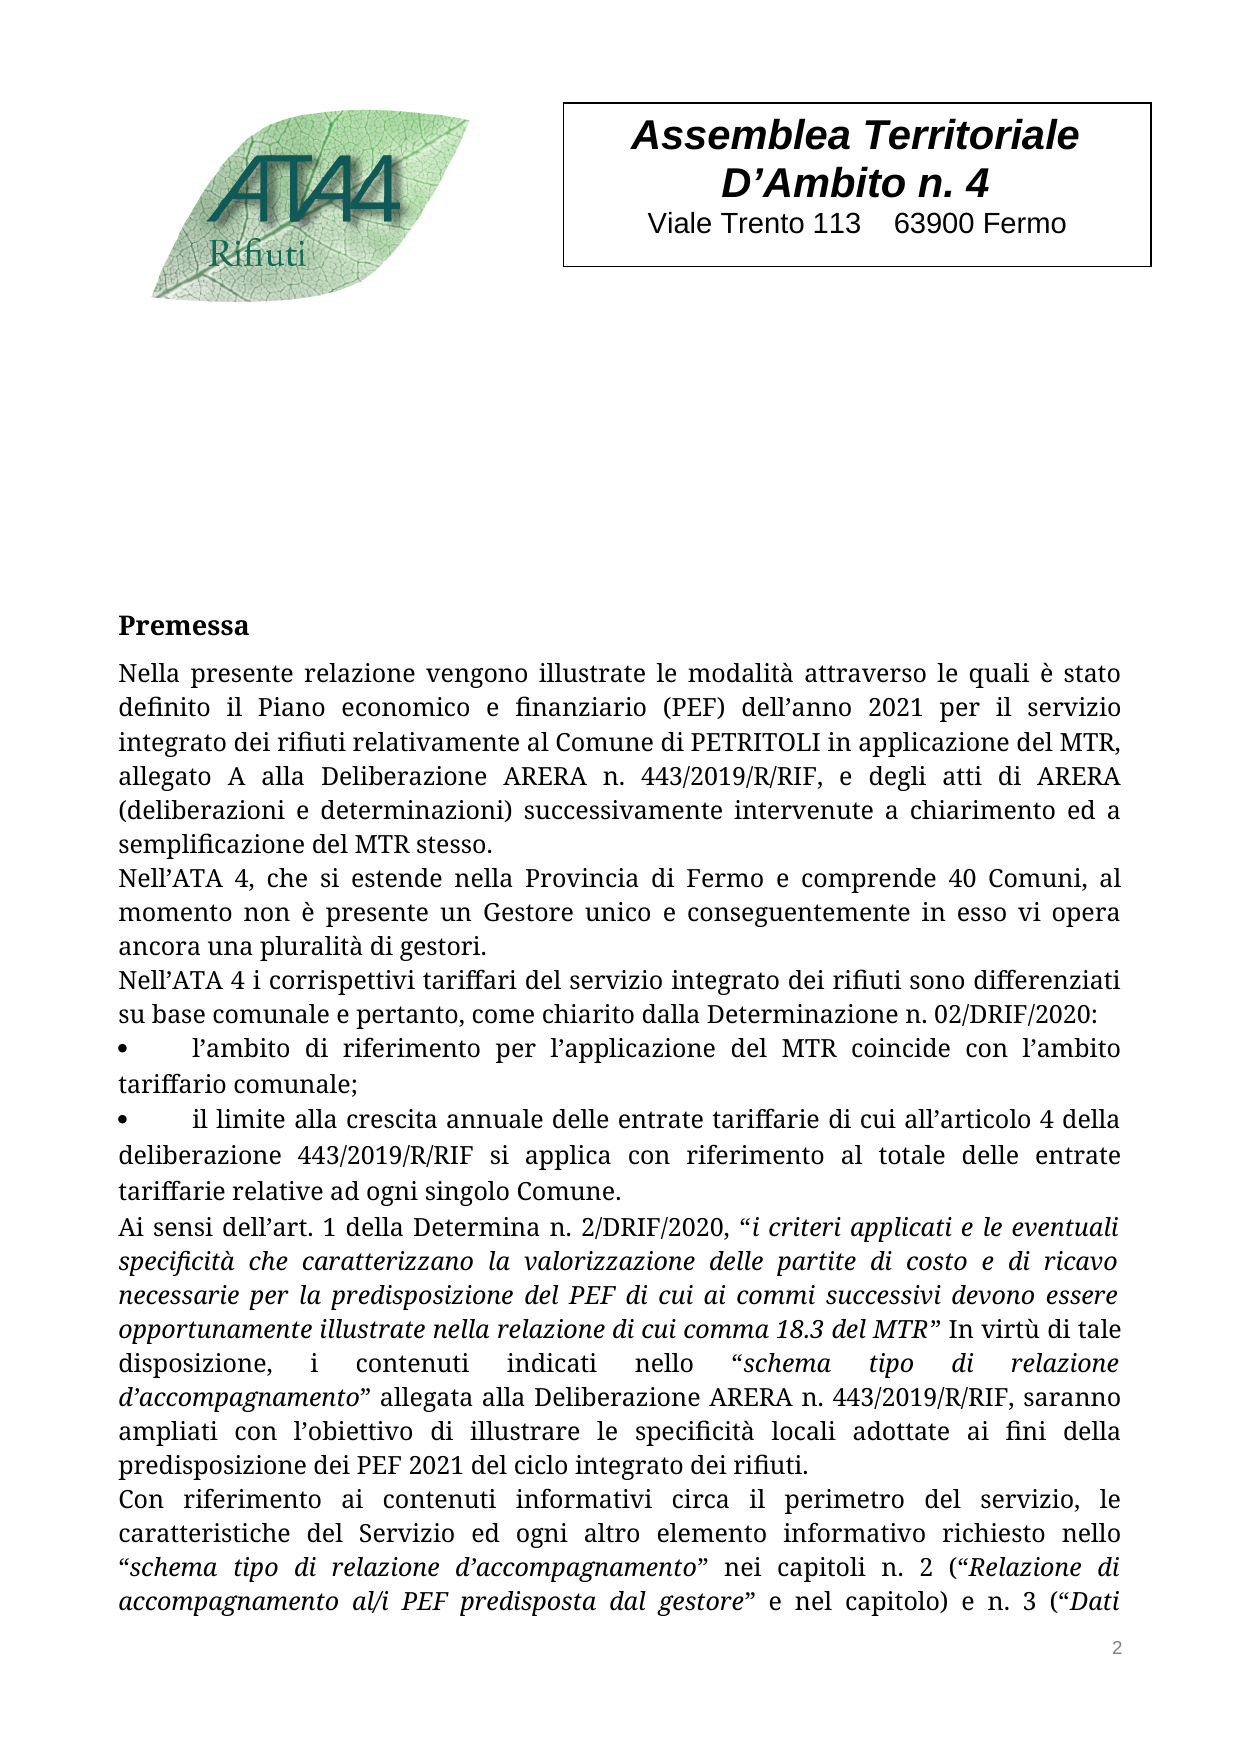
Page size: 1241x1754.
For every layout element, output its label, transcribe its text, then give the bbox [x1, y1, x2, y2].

list il limite alla crescita annuale delle entrate tariffarie di cui all’articolo 4 della deliberazione 443/2019/R/RIF si applica con riferimento al totale delle entrate tariffarie relative ad ogni singolo Comune. [118, 1102, 1122, 1208]
text Nella presente relazione vengono illustrate le modalità attraverso le quali è stato definito il Piano economico e finanziario (PEF) dell’anno 2021 per il servizio integrato dei rifiuti relativamente al Comune di PETRITOLI in applicazione del MTR, allegato A alla Deliberazione ARERA n. 443/2019/R/RIF, e degli atti di ARERA (deliberazioni e determinazioni) successivamente intervenute a chiarimento ed a semplificazione del MTR stesso. [118, 656, 1122, 860]
list l’ambito di riferimento per l’applicazione del MTR coincide con l’ambito tariffario comunale; [118, 1031, 1122, 1101]
text Ai sensi dell’art. 1 della Determina n. 2/DRIF/2020, “i criteri applicati e le eventuali specificità che caratterizzano la valorizzazione delle partite di costo e di ricavo necessarie per la predisposizione del PEF di cui ai commi successivi devono essere opportunamente illustrate nella relazione di cui comma 18.3 del MTR” In virtù di tale disposizione, i contenuti indicati nello “schema tipo di relazione d’accompagnamento” allegata alla Deliberazione ARERA n. 443/2019/R/RIF, saranno ampliati con l’obiettivo di illustrare le specificità locali adottate ai fini della predisposizione dei PEF 2021 del ciclo integrato dei rifiuti. [118, 1209, 1122, 1482]
text Nell’ATA 4, che si estende nella Provincia di Fermo e comprende 40 Comuni, al momento non è presente un Gestore unico e conseguentemente in esso vi opera ancora una pluralità di gestori. [118, 860, 1122, 963]
subtitle Premessa [118, 607, 1122, 643]
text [118, 1482, 1122, 1618]
text Nell’ATA 4 i corrispettivi tariffari del servizio integrato dei rifiuti sono differenziati su base comunale e pertanto, come chiarito dalla Determinazione n. 02/DRIF/2020: [118, 963, 1122, 1031]
